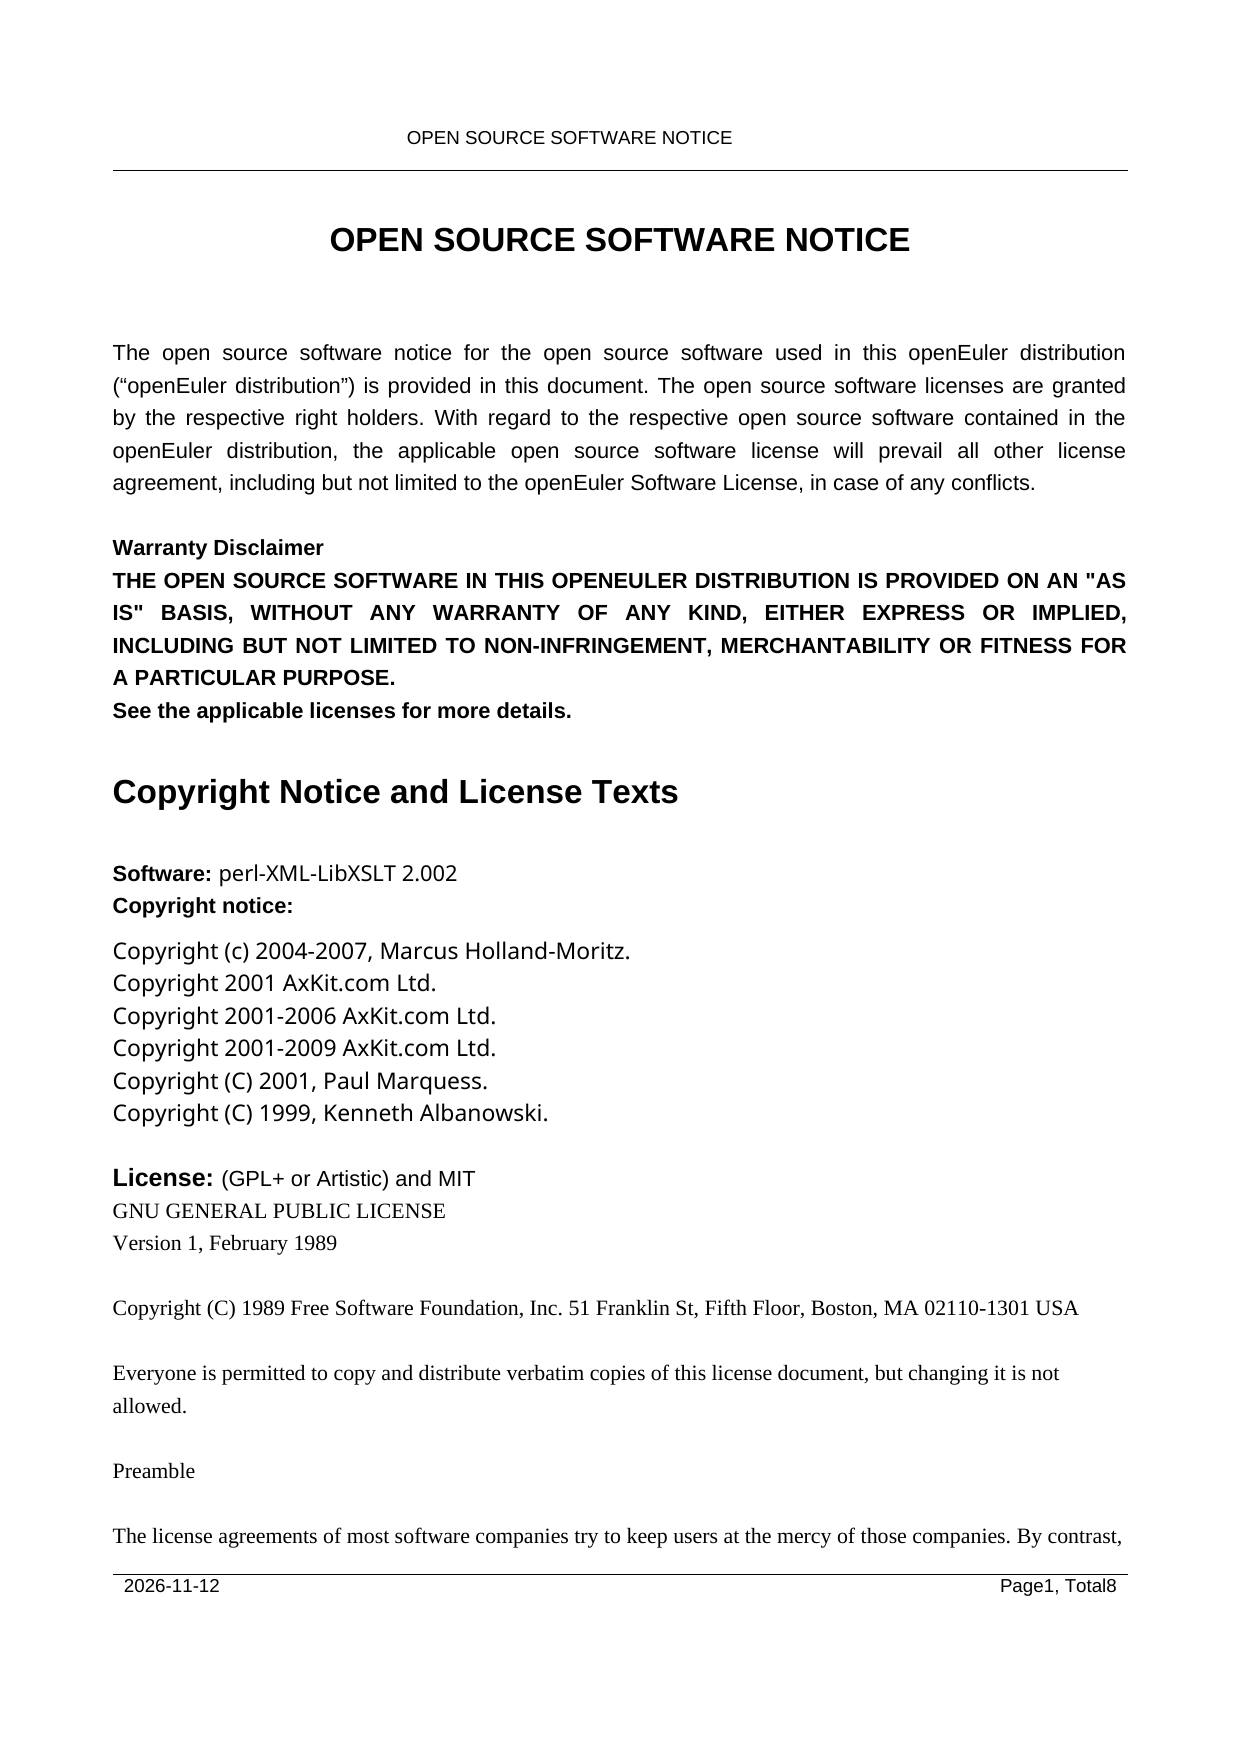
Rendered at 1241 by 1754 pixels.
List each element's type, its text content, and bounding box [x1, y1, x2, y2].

text Copyright Notice and License Texts [112, 759, 1128, 824]
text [112, 1194, 1128, 1551]
text License: (GPL+ or Artistic) and MIT [112, 1161, 1128, 1194]
text OPEN SOURCE SOFTWARE NOTICE [112, 206, 1128, 271]
text Warranty Disclaimer [112, 531, 1128, 564]
text Copyright (c) 2004-2007, Marcus Holland-Moritz. Copyright 2001 AxKit.com Ltd. Copyright 2001-2006 AxKit.com Ltd. Copyright 2001-2009 AxKit.com Ltd. Copyright (C) 2001, Paul Marquess. Copyright (C) 1999, Kenneth Albanowski. [112, 934, 1128, 1161]
text THE OPEN SOURCE SOFTWARE IN THIS OPENEULER DISTRIBUTION IS PROVIDED ON AN "AS IS" BASIS, WITHOUT ANY WARRANTY OF ANY KIND, EITHER EXPRESS OR IMPLIED, INCLUDING BUT NOT LIMITED TO NON-INFRINGEMENT, MERCHANTABILITY OR FITNESS FOR A PARTICULAR PURPOSE. See the applicable licenses for more details. [112, 564, 1128, 726]
text Copyright notice: [112, 889, 1128, 921]
text The open source software notice for the open source software used in this openEuler distribution (“openEuler distribution”) is provided in this document. The open source software licenses are granted by the respective right holders. With regard to the respective open source software contained in the openEuler distribution, the applicable open source software license will prevail all other license agreement, including but not limited to the openEuler Software License, in case of any conflicts. [112, 336, 1128, 499]
title Software: perl-XML-LibXSLT 2.002 [112, 856, 1128, 889]
